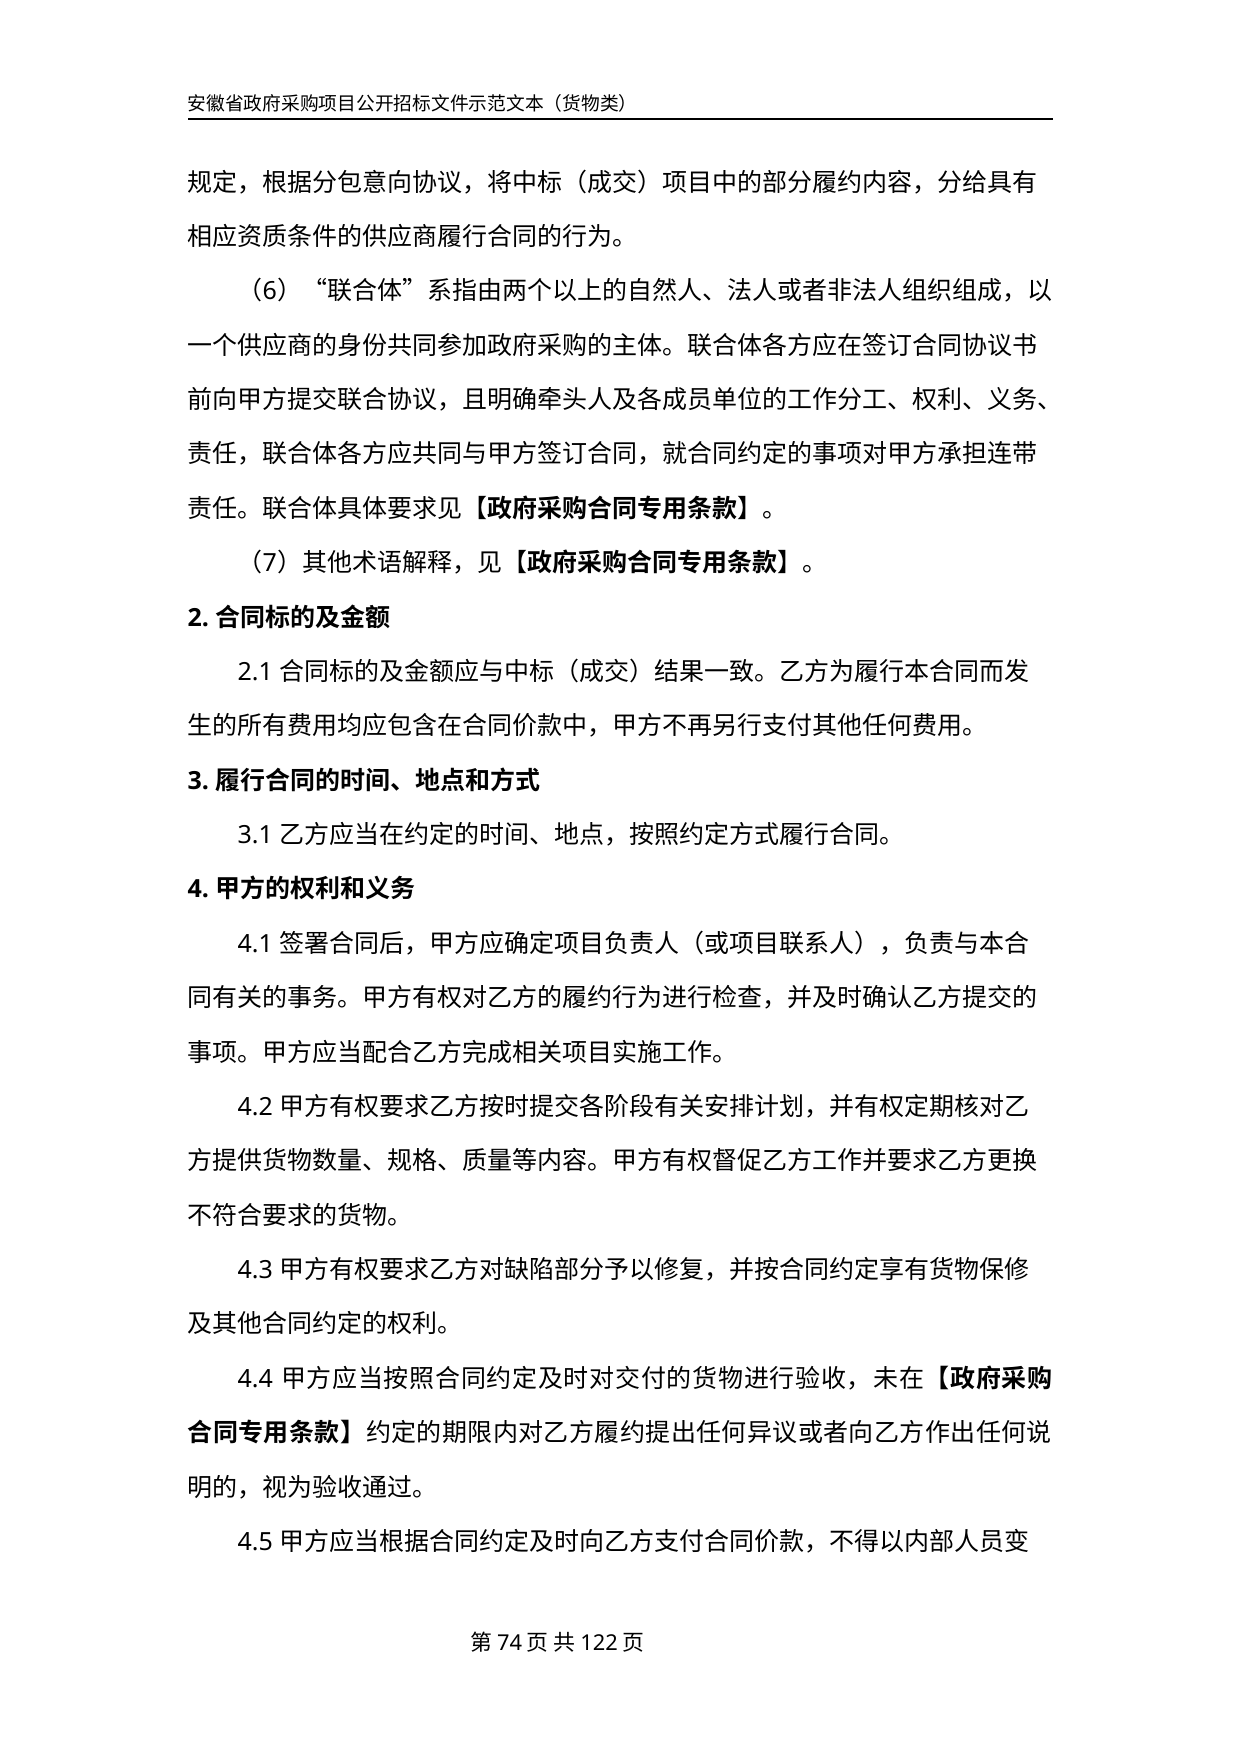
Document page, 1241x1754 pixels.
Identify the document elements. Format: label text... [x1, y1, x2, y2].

text 4.2 甲方有权要求乙方按时提交各阶段有关安排计划，并有权定期核对乙方提供货物数量、规格、质量等内容。甲方有权督促乙方工作并要求乙方更换不符合要求的货物。 [187, 1086, 1053, 1231]
text （7）其他术语解释，见【政府采购合同专用条款】。 [187, 543, 1053, 579]
text 3. 履行合同的时间、地点和方式 [187, 760, 1053, 796]
text 4.4 甲方应当按照合同约定及时对交付的货物进行验收，未在【政府采购合同专用条款】约定的期限内对乙方履约提出任何异议或者向乙方作出任何说明的，视为验收通过。 [187, 1358, 1053, 1503]
text 2.1 合同标的及金额应与中标（成交）结果一致。乙方为履行本合同而发生的所有费用均应包含在合同价款中，甲方不再另行支付其他任何费用。 [187, 651, 1053, 742]
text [187, 1521, 1053, 1558]
list 合同标的及金额 [187, 597, 1053, 633]
text 4.1 签署合同后，甲方应确定项目负责人（或项目联系人），负责与本合同有关的事务。甲方有权对乙方的履约行为进行检查，并及时确认乙方提交的事项。甲方应当配合乙方完成相关项目实施工作。 [187, 923, 1053, 1068]
text （6）“联合体”系指由两个以上的自然人、法人或者非法人组织组成，以一个供应商的身份共同参加政府采购的主体。联合体各方应在签订合同协议书前向甲方提交联合协议，且明确牵头人及各成员单位的工作分工、权利、义务、责任，联合体各方应共同与甲方签订合同，就合同约定的事项对甲方承担连带责任。联合体具体要求见【政府采购合同专用条款】。 [187, 271, 1053, 524]
text 4. 甲方的权利和义务 [187, 869, 1053, 905]
text 3.1 乙方应当在约定的时间、地点，按照约定方式履行合同。 [187, 814, 1053, 851]
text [187, 162, 1053, 253]
text 4.3 甲方有权要求乙方对缺陷部分予以修复，并按合同约定享有货物保修及其他合同约定的权利。 [187, 1249, 1053, 1340]
